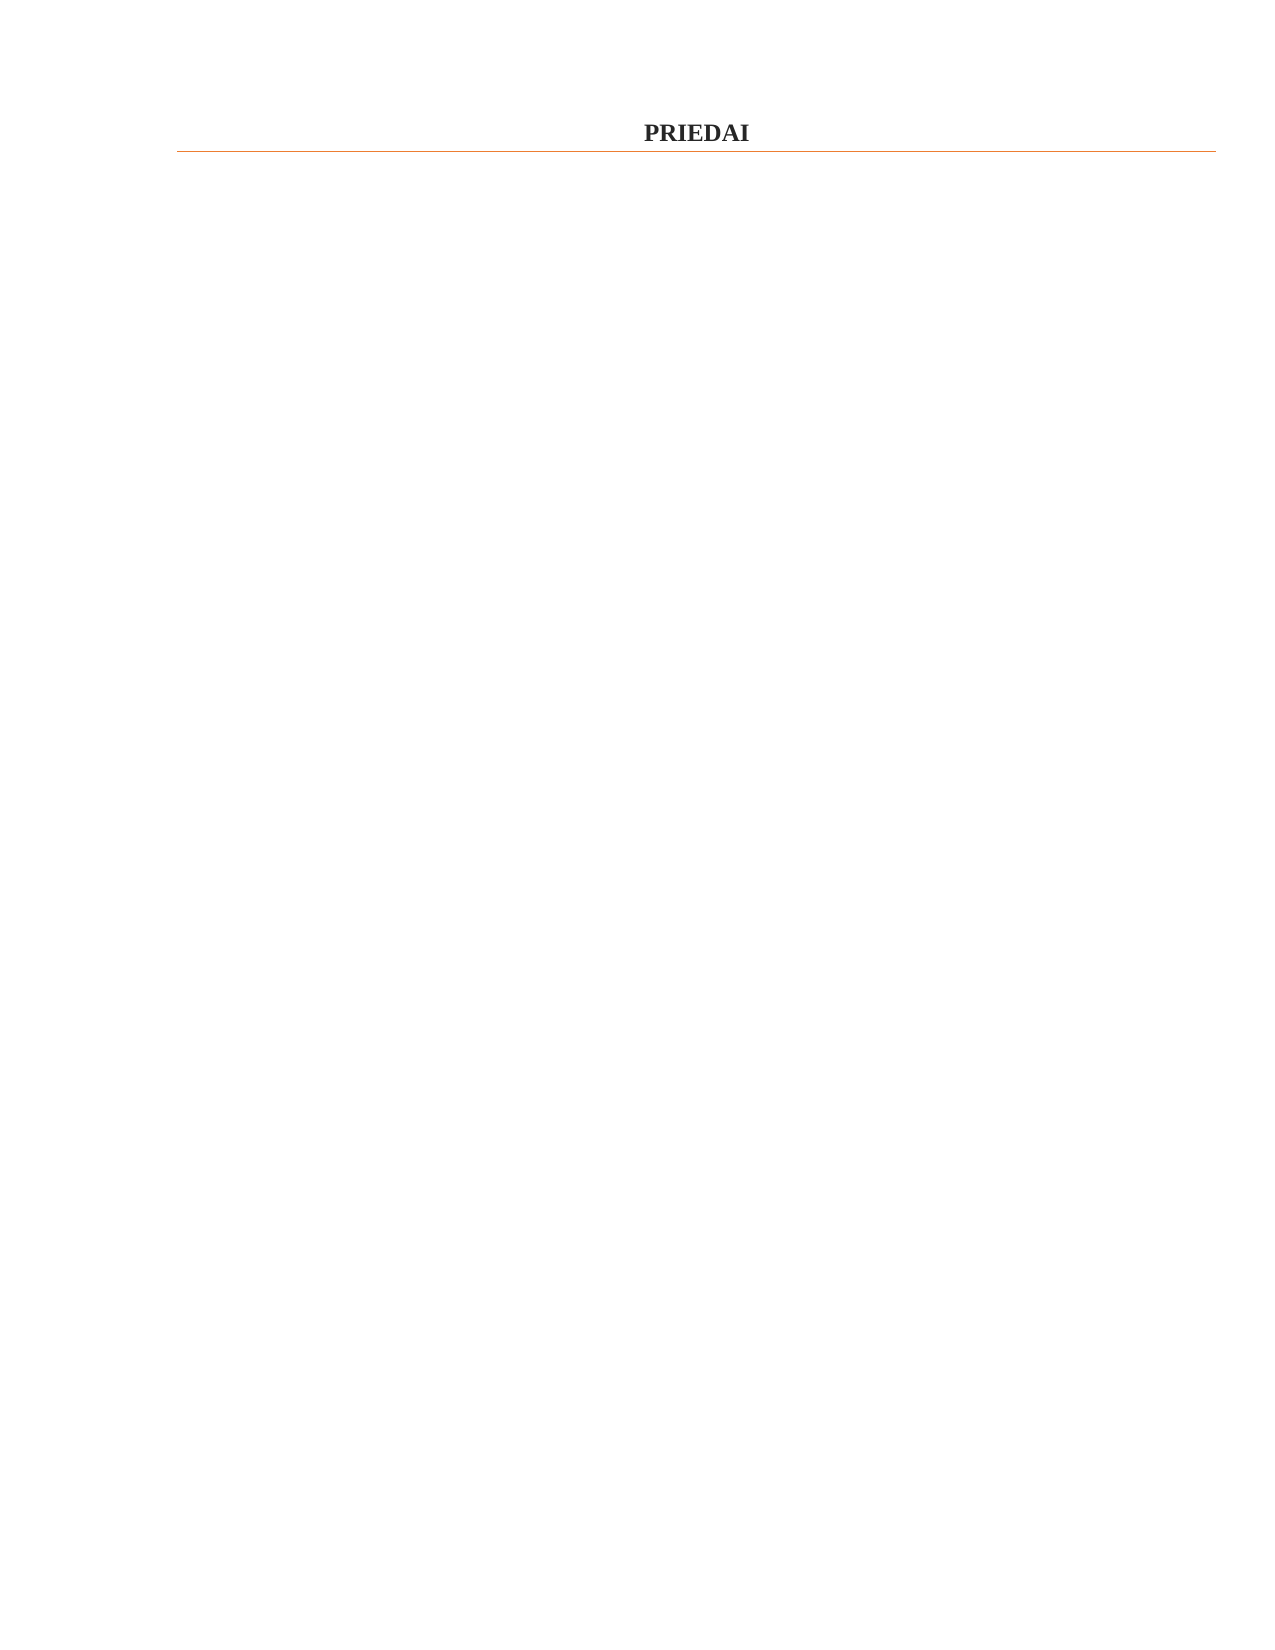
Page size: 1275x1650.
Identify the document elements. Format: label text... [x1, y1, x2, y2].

subtitle PRIEDAI [177, 118, 1216, 151]
